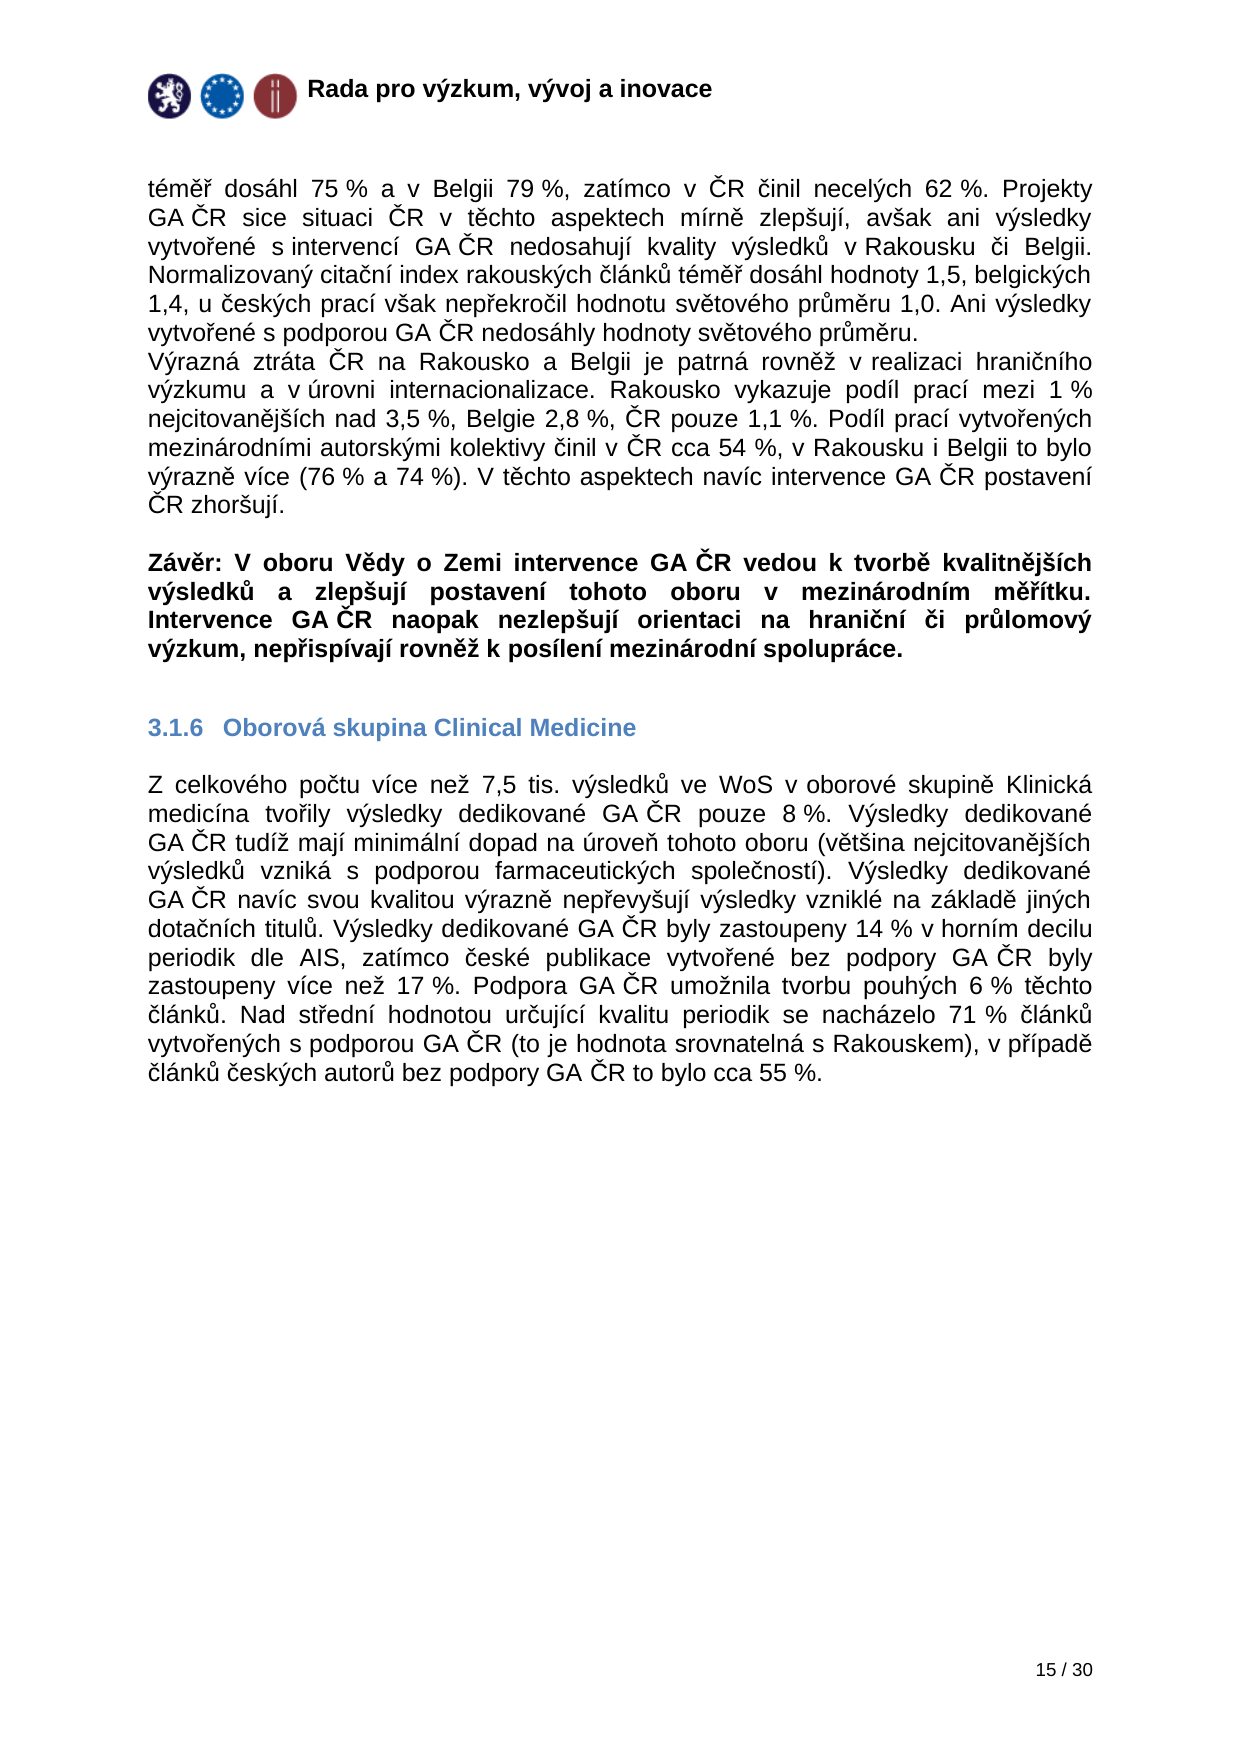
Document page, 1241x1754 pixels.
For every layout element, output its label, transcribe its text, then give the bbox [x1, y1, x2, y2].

subtitle Oborová skupina Clinical Medicine [148, 712, 1092, 741]
picture [147, 73, 298, 120]
text Výrazná ztráta ČR na Rakousko a Belgii je patrná rovněž v realizaci hraničního výzkumu a v úrovni internacionalizace. Rakousko vykazuje podíl prací mezi 1 % nejcitovanějších nad 3,5 %, Belgie 2,8 %, ČR pouze 1,1 %. Podíl prací vytvořených mezinárodními autorskými kolektivy činil v ČR cca 54 %, v Rakousku i Belgii to bylo výrazně více (76 % a 74 %). V těchto aspektech navíc intervence GA ČR postavení ČR zhoršují. [148, 347, 1092, 519]
text Z celkového počtu více než 7,5 tis. výsledků ve WoS v oborové skupině Klinická medicína tvořily výsledky dedikované GA ČR pouze 8 %. Výsledky dedikované GA ČR tudíž mají minimální dopad na úroveň tohoto oboru (většina nejcitovanějších výsledků vzniká s podporou farmaceutických společností). Výsledky dedikované GA ČR navíc svou kvalitou výrazně nepřevyšují výsledky vzniklé na základě jiných dotačních titulů. Výsledky dedikované GA ČR byly zastoupeny 14 % v horním decilu periodik dle AIS, zatímco české publikace vytvořené bez podpory GA ČR byly zastoupeny více než 17 %. Podpora GA ČR umožnila tvorbu pouhých 6 % těchto článků. Nad střední hodnotou určující kvalitu periodik se nacházelo 71 % článků vytvořených s podporou GA ČR (to je hodnota srovnatelná s Rakouskem), v případě článků českých autorů bez podpory GA ČR to bylo cca 55 %. [148, 770, 1092, 1086]
text Závěr: V oboru Vědy o Zemi intervence GA ČR vedou k tvorbě kvalitnějších výsledků a zlepšují postavení tohoto oboru v mezinárodním měřítku. Intervence GA ČR naopak nezlepšují orientaci na hraniční či průlomový výzkum, nepřispívají rovněž k posílení mezinárodní spolupráce. [148, 548, 1092, 663]
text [148, 174, 1092, 347]
